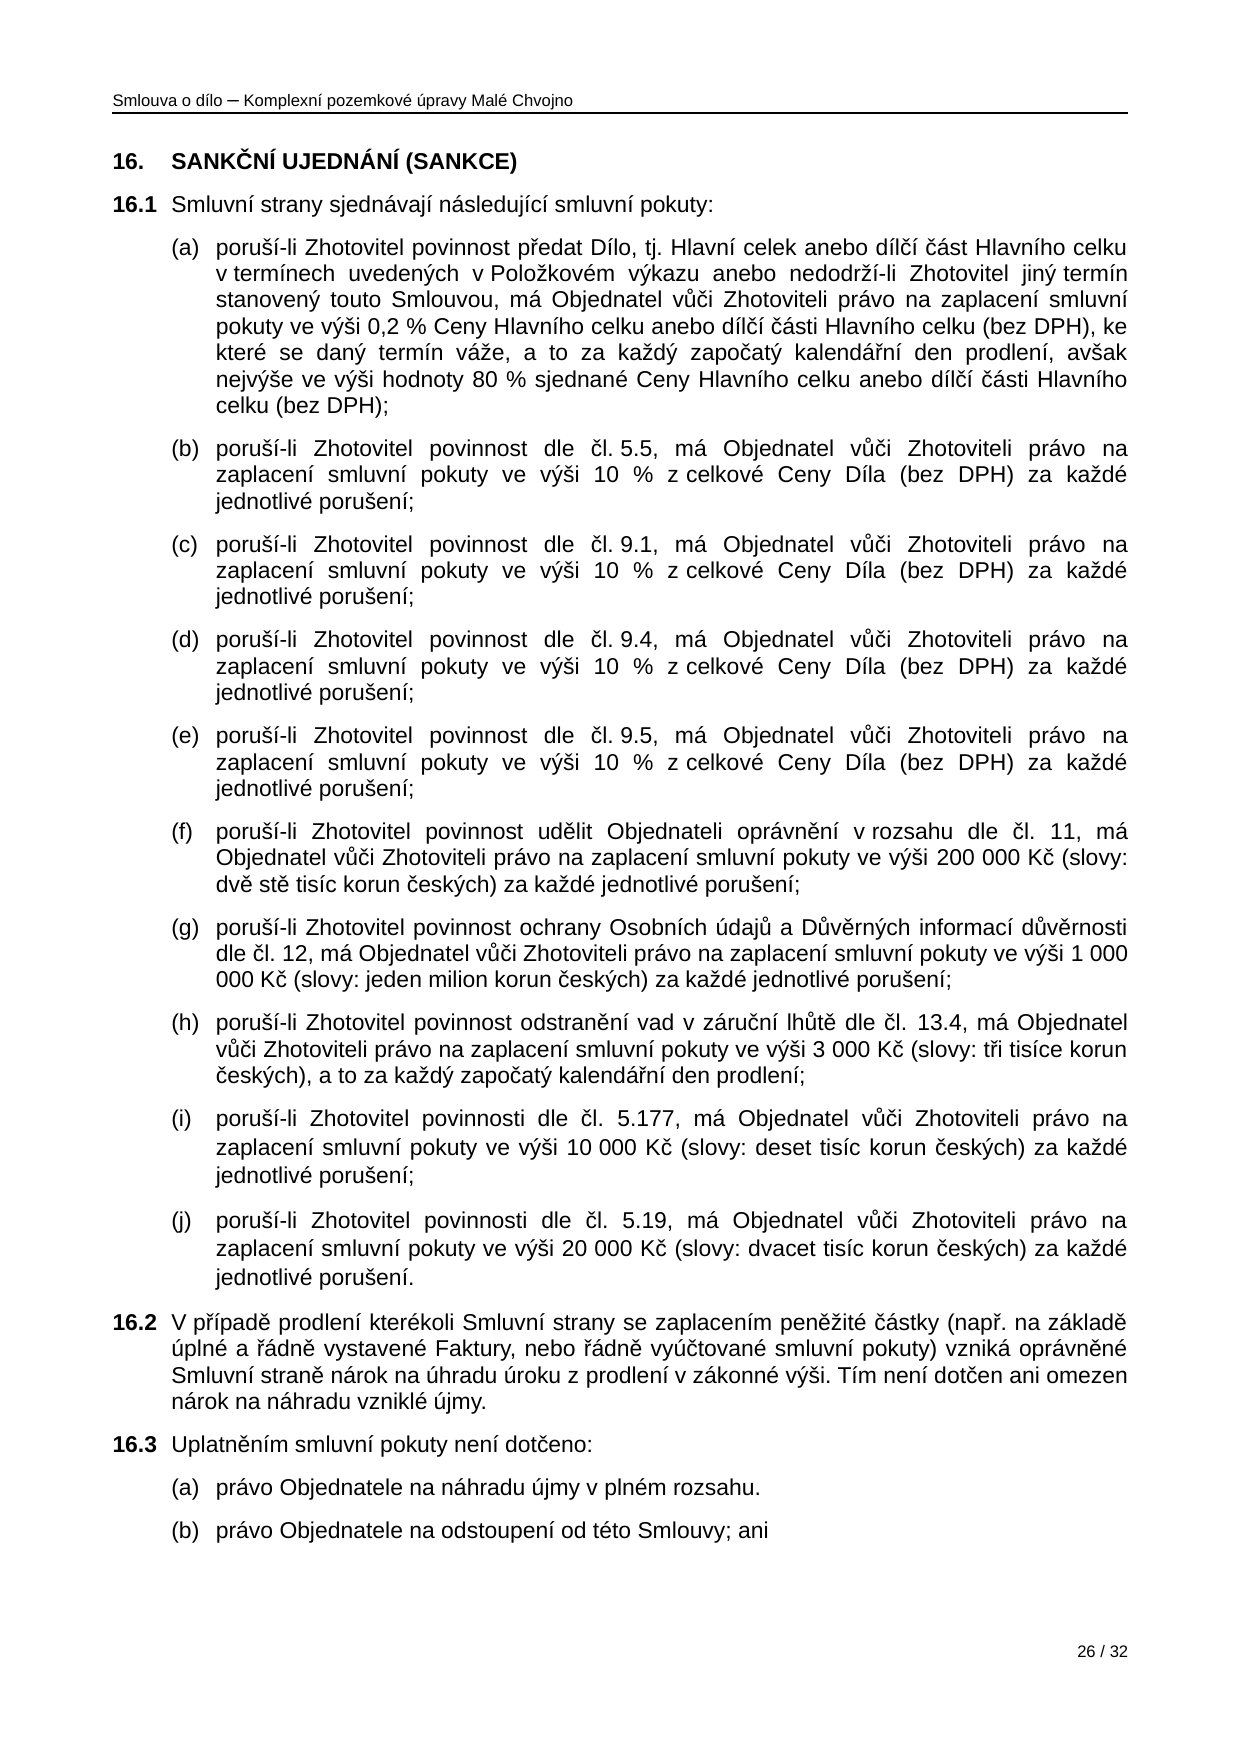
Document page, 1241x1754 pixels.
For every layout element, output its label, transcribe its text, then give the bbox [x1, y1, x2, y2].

text V případě prodlení kterékoli Smluvní strany se zaplacením peněžité částky (např. na základě úplné a řádně vystavené Faktury, nebo řádně vyúčtované smluvní pokuty) vzniká oprávněné Smluvní straně nárok na úhradu úroku z prodlení v zákonné výši. Tím není dotčen ani omezen nárok na náhradu vzniklé újmy. [112, 1309, 1128, 1414]
text Sankční ujednání (SANKCE) [112, 148, 1128, 174]
text poruší-li Zhotovitel povinnosti dle čl. 5.19, má Objednatel vůči Zhotoviteli právo na zaplacení smluvní pokuty ve výši 20 000 Kč (slovy: dvacet tisíc korun českých) za každé jednotlivé porušení. [171, 1207, 1128, 1290]
text poruší-li Zhotovitel povinnost ochrany Osobních údajů a Důvěrných informací důvěrnosti dle čl. 12, má Objednatel vůči Zhotoviteli právo na zaplacení smluvní pokuty ve výši 1 000 000 Kč (slovy: jeden milion korun českých) za každé jednotlivé porušení; [171, 913, 1128, 993]
text poruší-li Zhotovitel povinnost odstranění vad v záruční lhůtě dle čl. 13.4, má Objednatel vůči Zhotoviteli právo na zaplacení smluvní pokuty ve výši 3 000 Kč (slovy: tři tisíce korun českých), a to za každý započatý kalendářní den prodlení; [171, 1009, 1128, 1088]
list poruší-li Zhotovitel povinnost předat Dílo, tj. Hlavní celek anebo dílčí část Hlavního celku v termínech uvedených v Položkovém výkazu anebo nedodrží-li Zhotovitel jiný termín stanovený touto Smlouvou, má Objednatel vůči Zhotoviteli právo na zaplacení smluvní pokuty ve výši 0,2 % Ceny Hlavního celku anebo dílčí části Hlavního celku (bez DPH), ke které se daný termín váže, a to za každý započatý kalendářní den prodlení, avšak nejvýše ve výši hodnoty 80 % sjednané Ceny Hlavního celku anebo dílčí části Hlavního celku (bez DPH); [171, 234, 1128, 418]
list poruší-li Zhotovitel povinnost dle čl. 9.5, má Objednatel vůči Zhotoviteli právo na zaplacení smluvní pokuty ve výši 10 % z celkové Ceny Díla (bez DPH) za každé jednotlivé porušení; [171, 722, 1128, 801]
list poruší-li Zhotovitel povinnost dle čl. 5.5, má Objednatel vůči Zhotoviteli právo na zaplacení smluvní pokuty ve výši 10 % z celkové Ceny Díla (bez DPH) za každé jednotlivé porušení; [171, 435, 1128, 514]
list právo Objednatele na náhradu újmy v plném rozsahu. [171, 1474, 1128, 1500]
list právo Objednatele na odstoupení od této Smlouvy; ani [171, 1517, 1128, 1543]
list poruší-li Zhotovitel povinnost dle čl. 9.1, má Objednatel vůči Zhotoviteli právo na zaplacení smluvní pokuty ve výši 10 % z celkové Ceny Díla (bez DPH) za každé jednotlivé porušení; [171, 531, 1128, 610]
list poruší-li Zhotovitel povinnost dle čl. 9.4, má Objednatel vůči Zhotoviteli právo na zaplacení smluvní pokuty ve výši 10 % z celkové Ceny Díla (bez DPH) za každé jednotlivé porušení; [171, 626, 1128, 705]
text poruší-li Zhotovitel povinnost udělit Objednateli oprávnění v rozsahu dle čl. 11, má Objednatel vůči Zhotoviteli právo na zaplacení smluvní pokuty ve výši 200 000 Kč (slovy: dvě stě tisíc korun českých) za každé jednotlivé porušení; [171, 818, 1128, 897]
text Smluvní strany sjednávají následující smluvní pokuty: [112, 191, 1128, 217]
text Uplatněním smluvní pokuty není dotčeno: [112, 1431, 1128, 1457]
text poruší-li Zhotovitel povinnosti dle čl. 5.17, má Objednatel vůči Zhotoviteli právo na zaplacení smluvní pokuty ve výši 10 000 Kč (slovy: deset tisíc korun českých) za každé jednotlivé porušení; [171, 1105, 1128, 1188]
